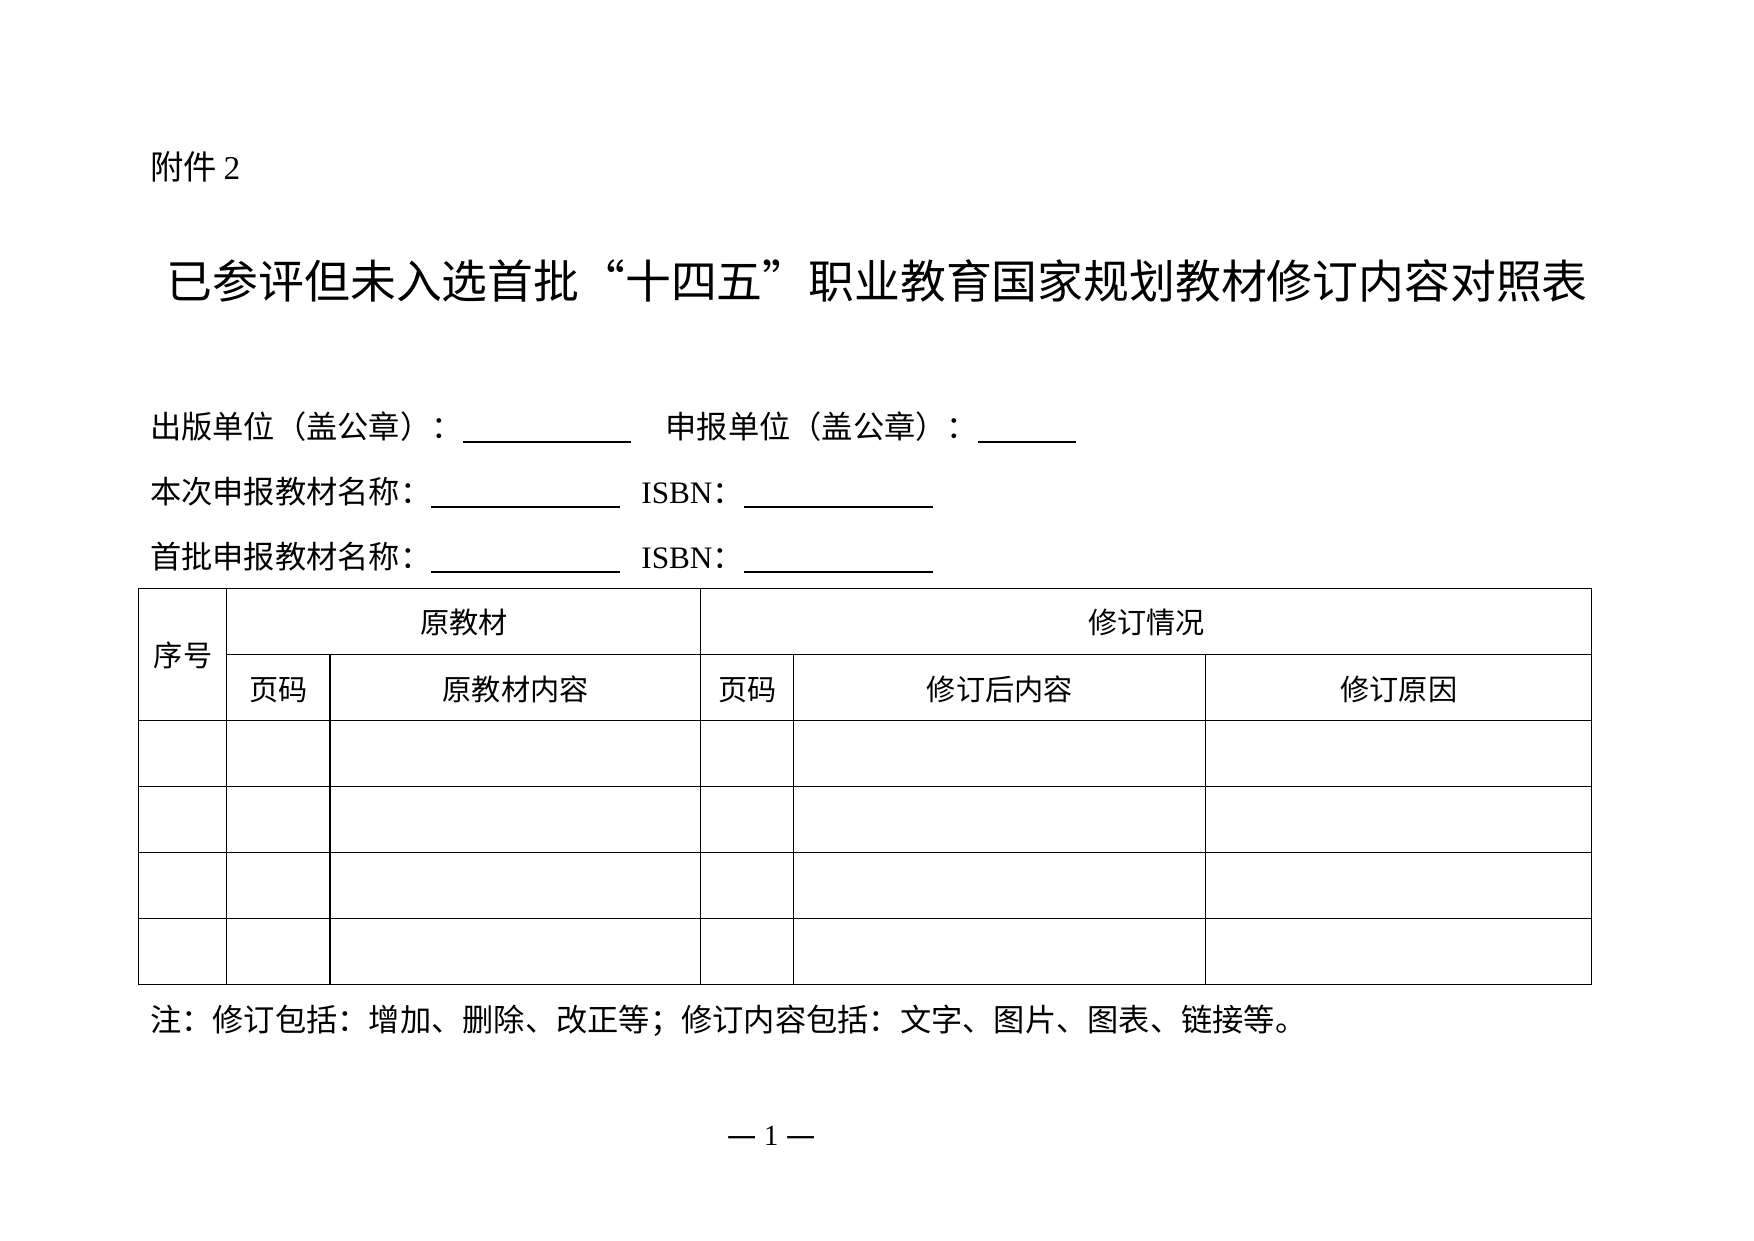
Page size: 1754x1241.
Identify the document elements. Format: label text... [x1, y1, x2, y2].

text 已参评但未入选首批“十四五”职业教育国家规划教材修订内容对照表 [150, 230, 1604, 328]
table_cell 页码 [701, 655, 793, 720]
table_cell [227, 853, 329, 918]
table_cell [139, 721, 226, 786]
table_cell 原教材内容 [331, 655, 700, 720]
text 注：修订包括：增加、删除、改正等；修订内容包括：文字、图片、图表、链接等。 [150, 985, 1604, 1050]
table_cell [794, 919, 1205, 984]
table_header 修订情况 [701, 589, 1591, 654]
table_cell [331, 721, 700, 786]
table_cell [139, 853, 226, 918]
table_cell [1206, 787, 1591, 852]
table_cell [1206, 919, 1591, 984]
table_cell [227, 919, 329, 984]
table_cell [701, 721, 793, 786]
table_cell [701, 853, 793, 918]
table_cell [1206, 853, 1591, 918]
table_cell [227, 721, 329, 786]
table_cell [794, 721, 1205, 786]
table_cell [1206, 721, 1591, 786]
table_cell [794, 787, 1205, 852]
table_cell [139, 919, 226, 984]
table_cell [139, 787, 226, 852]
table_cell 修订后内容 [794, 655, 1205, 720]
table_cell [331, 787, 700, 852]
table_cell [701, 919, 793, 984]
table_header 序号 [139, 589, 226, 720]
table_cell [701, 787, 793, 852]
table_cell [227, 787, 329, 852]
table_cell [331, 853, 700, 918]
table_cell 页码 [227, 655, 329, 720]
table_cell [331, 919, 700, 984]
text 本次申报教材名称： ISBN： [150, 458, 1604, 523]
table_cell 修订原因 [1206, 655, 1591, 720]
text 首批申报教材名称： ISBN： [150, 523, 1604, 588]
text 附件2 [150, 133, 1604, 198]
text 出版单位（盖公章）： 申报单位（盖公章）： [150, 393, 1604, 458]
table_header 原教材 [227, 589, 700, 654]
table_cell [794, 853, 1205, 918]
